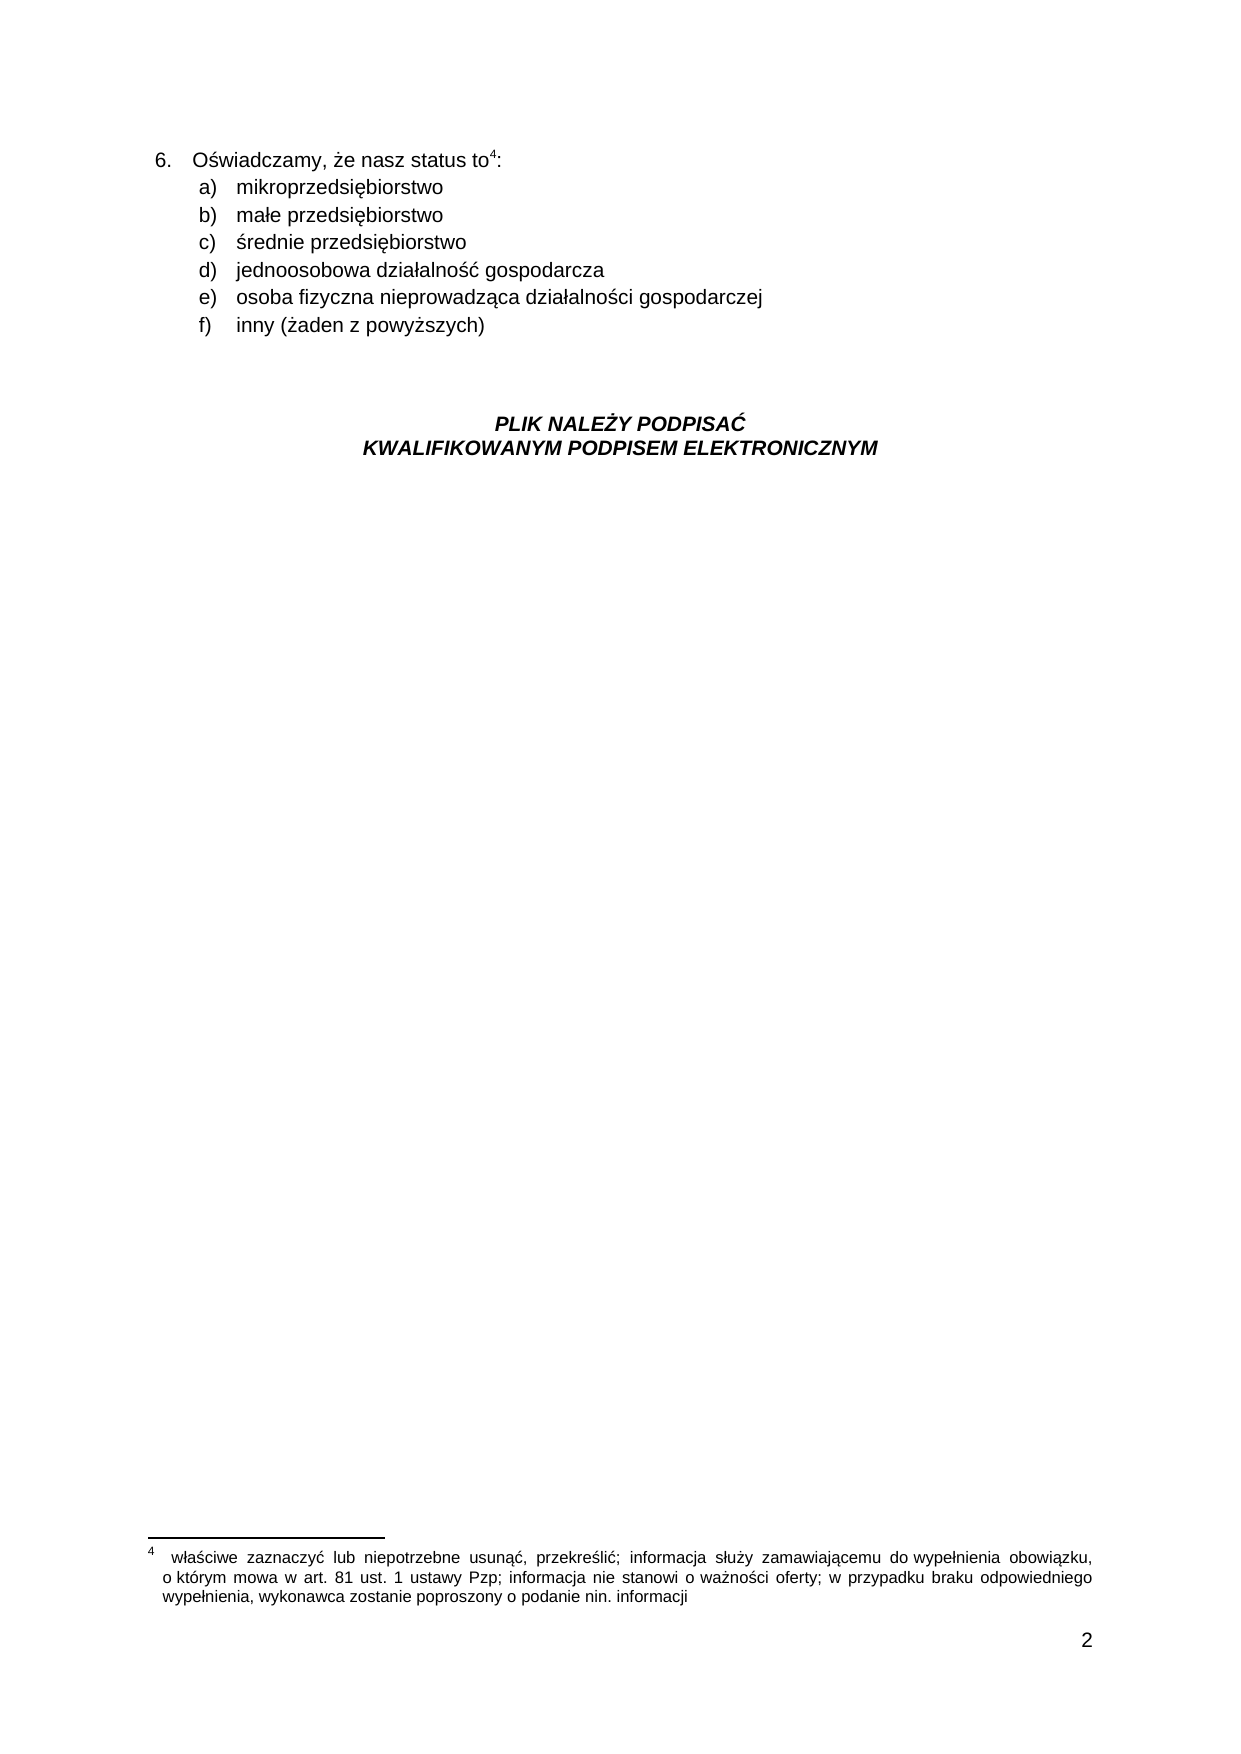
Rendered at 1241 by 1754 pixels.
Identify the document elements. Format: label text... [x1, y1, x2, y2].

list osoba fizyczna nieprowadząca działalności gospodarczej [199, 285, 1093, 309]
list mikroprzedsiębiorstwo [199, 175, 1093, 199]
list średnie przedsiębiorstwo [199, 230, 1093, 254]
list inny (żaden z powyższych) [199, 313, 1093, 337]
list jednoosobowa działalność gospodarcza [199, 258, 1093, 282]
list Oświadczamy, że nasz status to: [154, 148, 1093, 172]
text KWALIFIKOWANYM PODPISEM ELEKTRONICZNYM [148, 436, 1093, 460]
list małe przedsiębiorstwo [199, 203, 1093, 227]
text PLIK NALEŻY PODPISAĆ [148, 412, 1093, 436]
